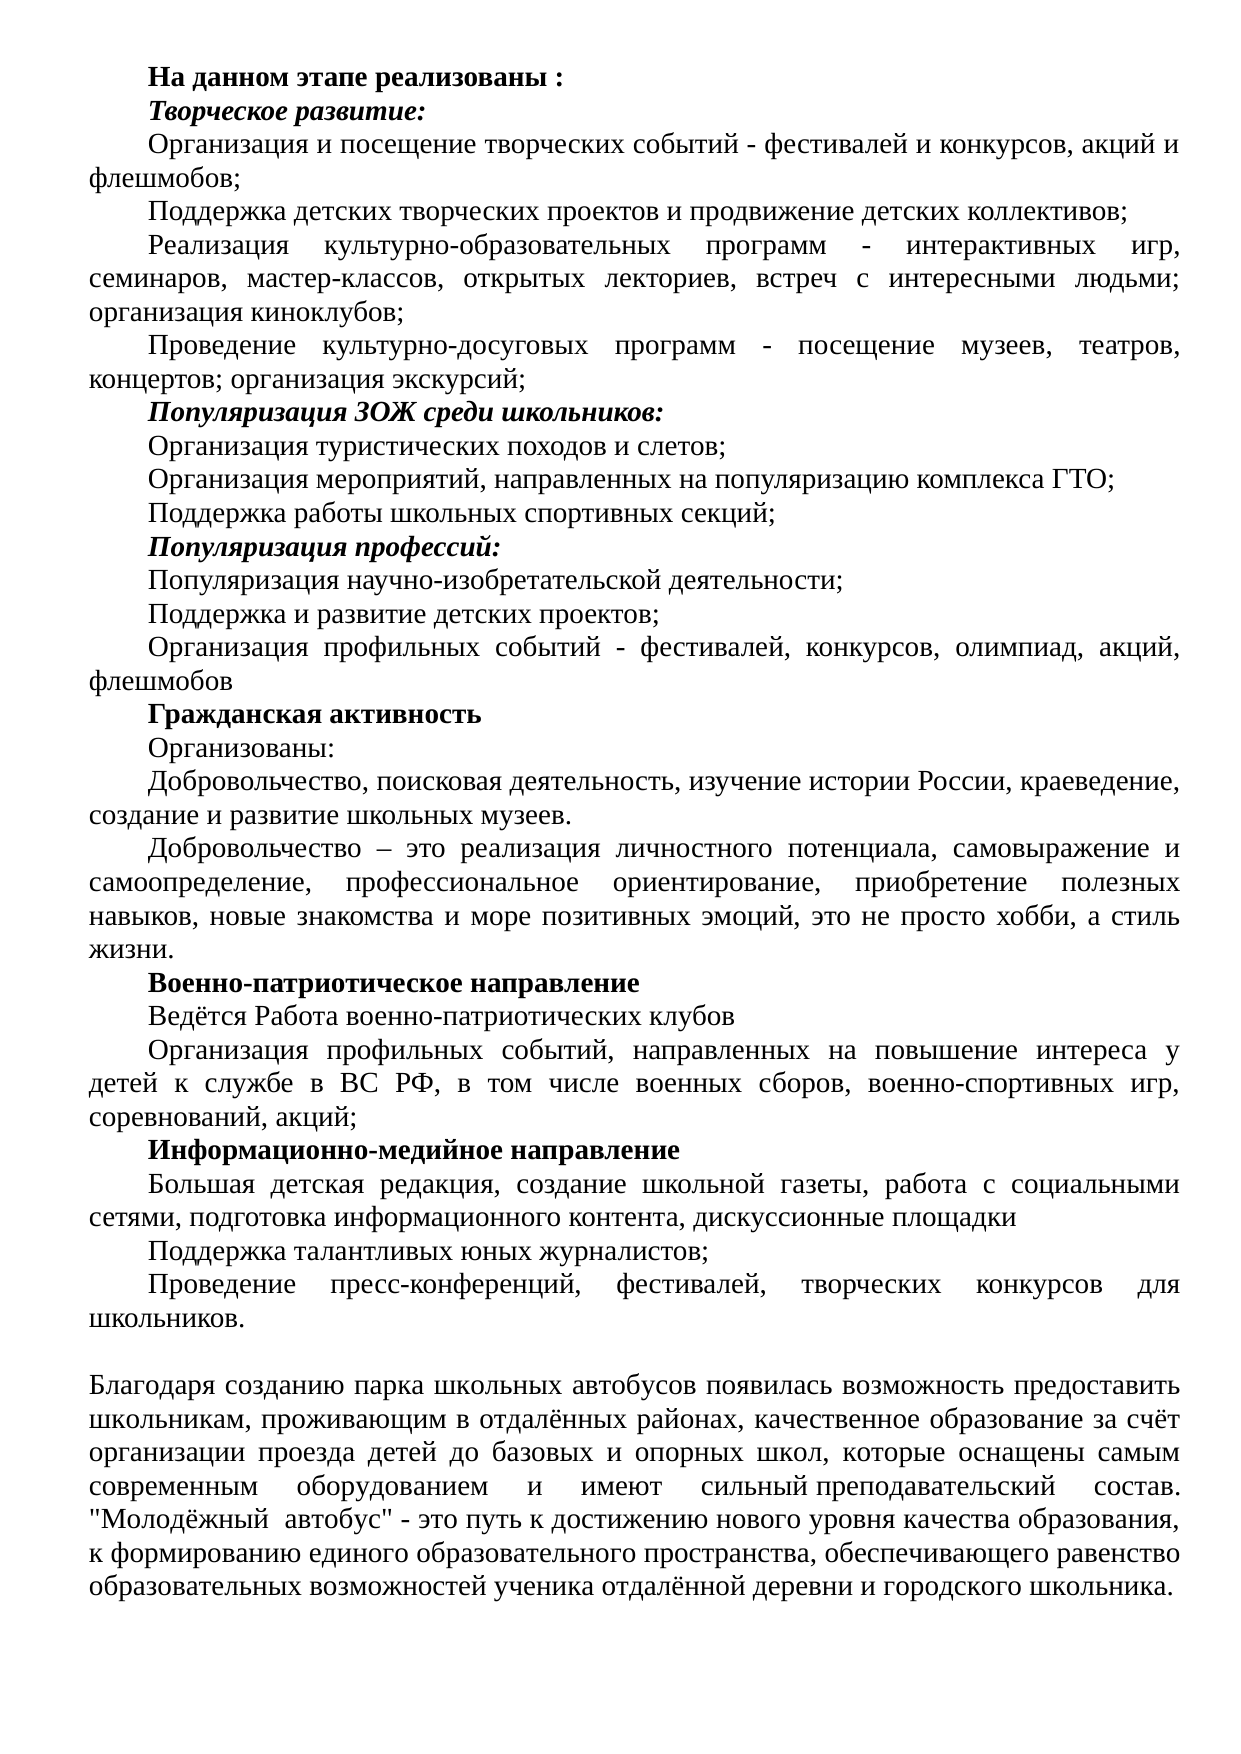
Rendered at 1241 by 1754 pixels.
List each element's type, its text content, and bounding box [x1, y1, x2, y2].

text Поддержка талантливых юных журналистов; [89, 1233, 1181, 1267]
text Творческое развитие: [89, 93, 1181, 126]
text Организация и посещение творческих событий - фестивалей и конкурсов, акций и флешмобов; [89, 126, 1181, 193]
text Поддержка работы школьных спортивных секций; [89, 495, 1181, 529]
text Организация мероприятий, направленных на популяризацию комплекса ГТО; [89, 462, 1181, 495]
text На данном этапе реализованы : [89, 59, 1181, 93]
text Информационно-медийное направление [89, 1132, 1181, 1166]
text Проведение культурно-досуговых программ - посещение музеев, театров, концертов; организация экскурсий; [89, 327, 1181, 394]
text Благодаря созданию парка школьных автобусов появилась возможность предоставить школьникам, проживающим в отдалённых районах, качественное образование за счёт организации проезда детей до базовых и опорных школ, которые оснащены самым современным оборудованием и имеют сильный преподавательский состав. "Молодёжный автобус" - это путь к достижению нового уровня качества образования, к формированию единого образовательного пространства, обеспечивающего равенство образовательных возможностей ученика отдалённой деревни и городского школьника. [89, 1367, 1181, 1602]
text Организация профильных событий, направленных на повышение интереса у детей к службе в ВС РФ, в том числе военных сборов, военно-спортивных игр, соревнований, акций; [89, 1032, 1181, 1132]
text Поддержка и развитие детских проектов; [89, 596, 1181, 629]
text Популяризация профессий: [89, 529, 1181, 562]
text Популяризация ЗОЖ среди школьников: [89, 394, 1181, 428]
text Организация профильных событий - фестивалей, конкурсов, олимпиад, акций, флешмобов [89, 629, 1181, 696]
text Ведётся Работа военно-патриотических клубов [89, 998, 1181, 1032]
text Поддержка детских творческих проектов и продвижение детских коллективов; [89, 193, 1181, 227]
text Реализация культурно-образовательных программ - интерактивных игр, семинаров, мастер-классов, открытых лекториев, встреч с интересными людьми; организация киноклубов; [89, 227, 1181, 327]
text Гражданская активность [89, 696, 1181, 730]
text Добровольчество – это реализация личностного потенциала, самовыражение и самоопределение, профессиональное ориентирование, приобретение полезных навыков, новые знакомства и море позитивных эмоций, это не просто хобби, а стиль жизни. [89, 831, 1181, 965]
text Организация туристических походов и слетов; [89, 428, 1181, 462]
text Добровольчество, поисковая деятельность, изучение истории России, краеведение, создание и развитие школьных музеев. [89, 763, 1181, 831]
text Большая детская редакция, создание школьной газеты, работа с социальными сетями, подготовка информационного контента, дискуссионные площадки [89, 1166, 1181, 1233]
text Проведение пресс-конференций, фестивалей, творческих конкурсов для школьников. [89, 1267, 1181, 1334]
text Военно-патриотическое направление [89, 965, 1181, 998]
text Популяризация научно-изобретательской деятельности; [89, 562, 1181, 596]
text Организованы: [89, 730, 1181, 763]
